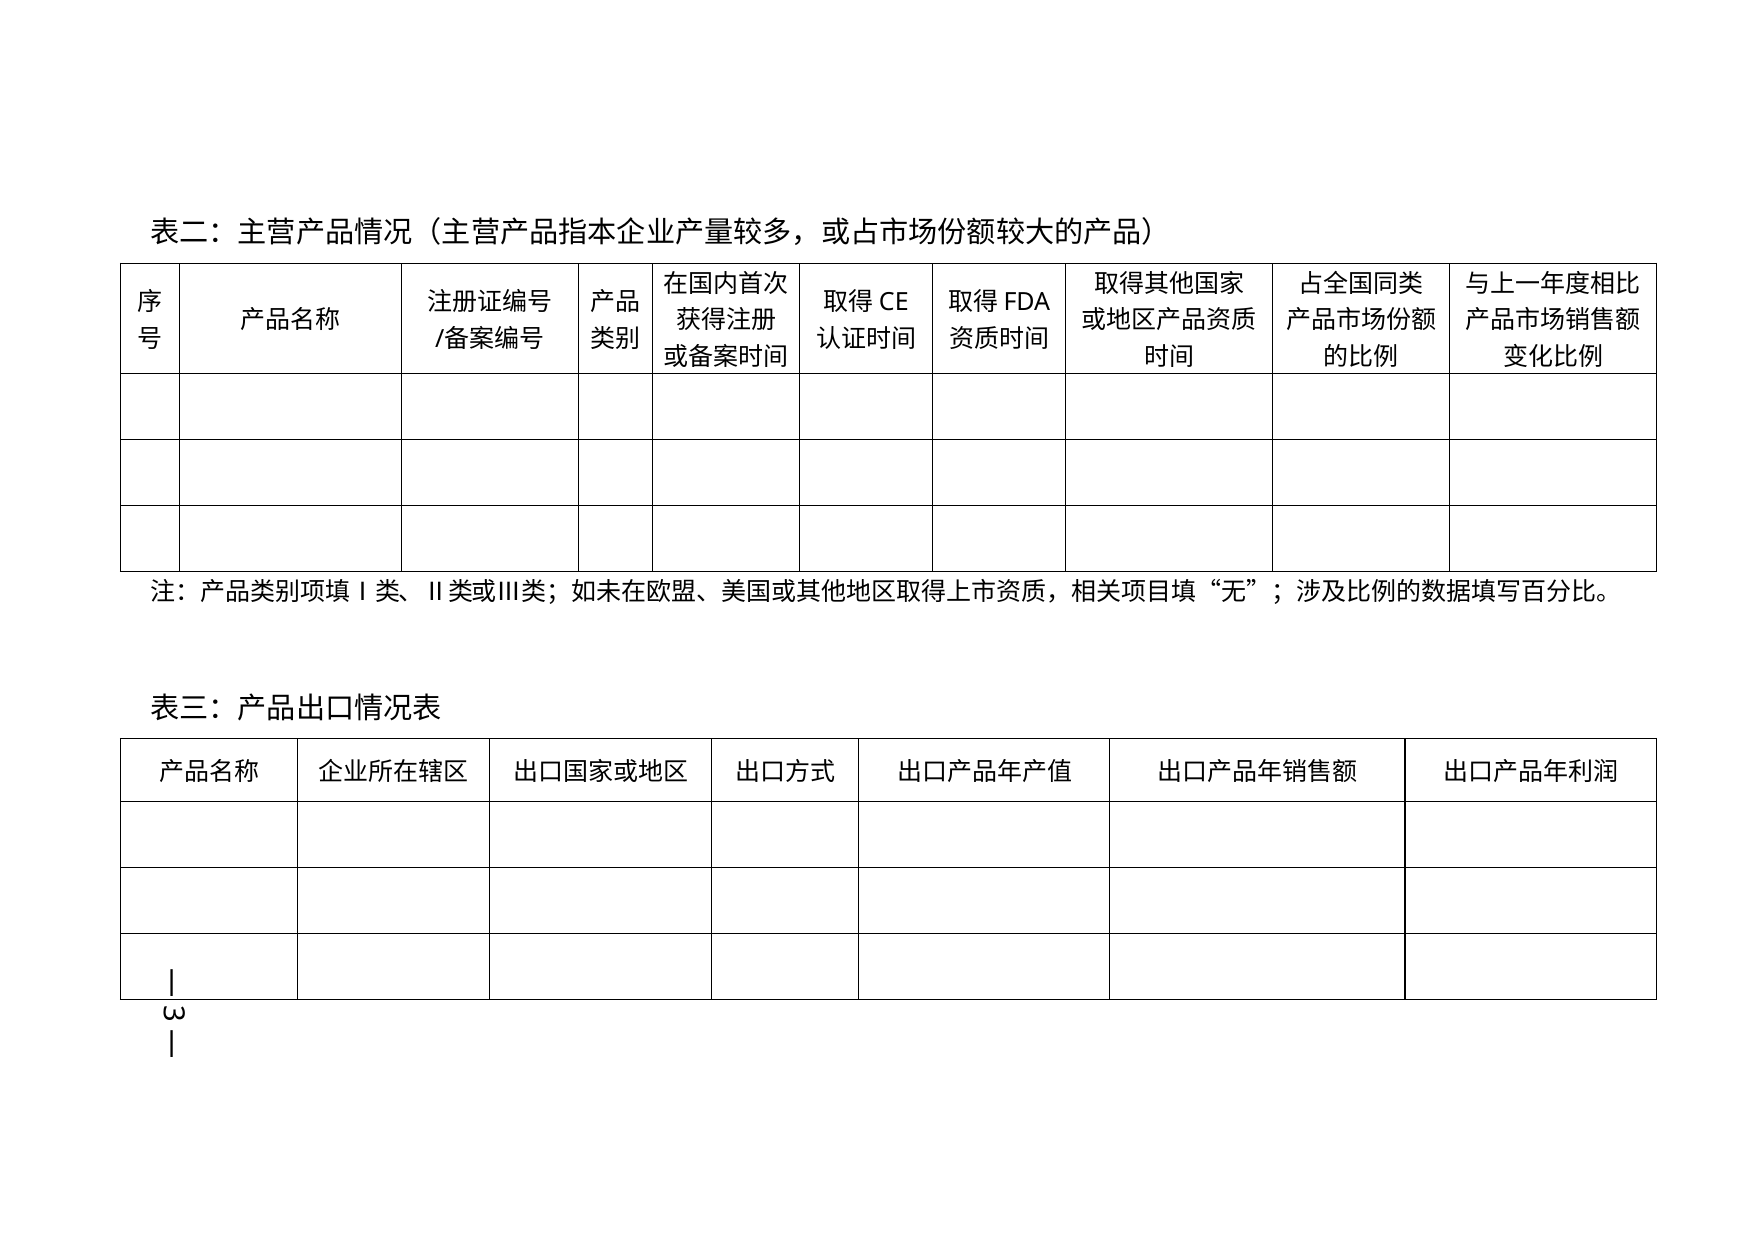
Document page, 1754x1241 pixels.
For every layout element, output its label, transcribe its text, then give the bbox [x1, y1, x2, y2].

table_cell [121, 934, 297, 999]
table_cell [859, 934, 1109, 999]
table_cell [402, 374, 578, 438]
table_cell [859, 802, 1109, 867]
table_cell [579, 374, 652, 438]
table_header 序号 [121, 264, 179, 372]
table_cell [490, 934, 711, 999]
table_cell [298, 802, 489, 867]
table_cell [800, 506, 932, 571]
table_cell [490, 868, 711, 933]
table_cell [712, 934, 858, 999]
table_cell [800, 440, 932, 504]
table_cell [298, 868, 489, 933]
table_cell [653, 374, 799, 438]
table_header 与上一年度相比 产品市场销售额 变化比例 [1450, 264, 1656, 372]
table_header 出口产品年销售额 [1110, 739, 1404, 801]
table_cell [1450, 440, 1656, 504]
table_cell [712, 868, 858, 933]
table_header 出口方式 [712, 739, 858, 801]
table_cell [800, 374, 932, 438]
table_header 出口产品年利润 [1406, 739, 1656, 801]
table_cell [121, 440, 179, 504]
table_cell [1273, 506, 1449, 571]
table_cell [1406, 868, 1656, 933]
table_cell [579, 506, 652, 571]
table_cell [180, 440, 401, 504]
table_cell [933, 374, 1065, 438]
text 表二：主营产品情况（主营产品指本企业产量较多，或占市场份额较大的产品） [150, 198, 1604, 263]
table_cell [579, 440, 652, 504]
table_header 出口产品年产值 [859, 739, 1109, 801]
table_header 注册证编号 /备案编号 [402, 264, 578, 372]
table_cell [1450, 374, 1656, 438]
table_header 产品 类别 [579, 264, 652, 372]
table_cell [1273, 374, 1449, 438]
table_header 产品名称 [121, 739, 297, 801]
text 表三：产品出口情况表 [150, 673, 1604, 738]
table_cell [402, 440, 578, 504]
table_cell [1110, 868, 1404, 933]
table_header 取得CE 认证时间 [800, 264, 932, 372]
table_header 企业所在辖区 [298, 739, 489, 801]
table_header 出口国家或地区 [490, 739, 711, 801]
table_cell [180, 374, 401, 438]
table_cell [1066, 440, 1272, 504]
table_cell [121, 506, 179, 571]
table_cell [712, 802, 858, 867]
table_header 取得FDA 资质时间 [933, 264, 1065, 372]
table_cell [1406, 802, 1656, 867]
table_cell [1450, 506, 1656, 571]
table_cell [859, 868, 1109, 933]
table_cell [1406, 934, 1656, 999]
table_header 产品名称 [180, 264, 401, 372]
table_cell [402, 506, 578, 571]
table_cell [933, 440, 1065, 504]
table_cell [121, 374, 179, 438]
table_cell [1110, 934, 1404, 999]
table_cell [1066, 374, 1272, 438]
table_header 取得其他国家 或地区产品资质 时间 [1066, 264, 1272, 372]
text 注：产品类别项填Ⅰ类、Ⅱ类或Ⅲ类；如未在欧盟、美国或其他地区取得上市资质，相关项目填“无”；涉及比例的数据填写百分比。 [150, 572, 1604, 608]
table_cell [653, 506, 799, 571]
table_cell [653, 440, 799, 504]
table_cell [180, 506, 401, 571]
table_cell [121, 868, 297, 933]
table_cell [298, 934, 489, 999]
table_header 占全国同类 产品市场份额 的比例 [1273, 264, 1449, 372]
table_header 在国内首次 获得注册 或备案时间 [653, 264, 799, 372]
table_cell [1273, 440, 1449, 504]
table_cell [1110, 802, 1404, 867]
table_cell [490, 802, 711, 867]
table_cell [121, 802, 297, 867]
table_cell [933, 506, 1065, 571]
table_cell [1066, 506, 1272, 571]
